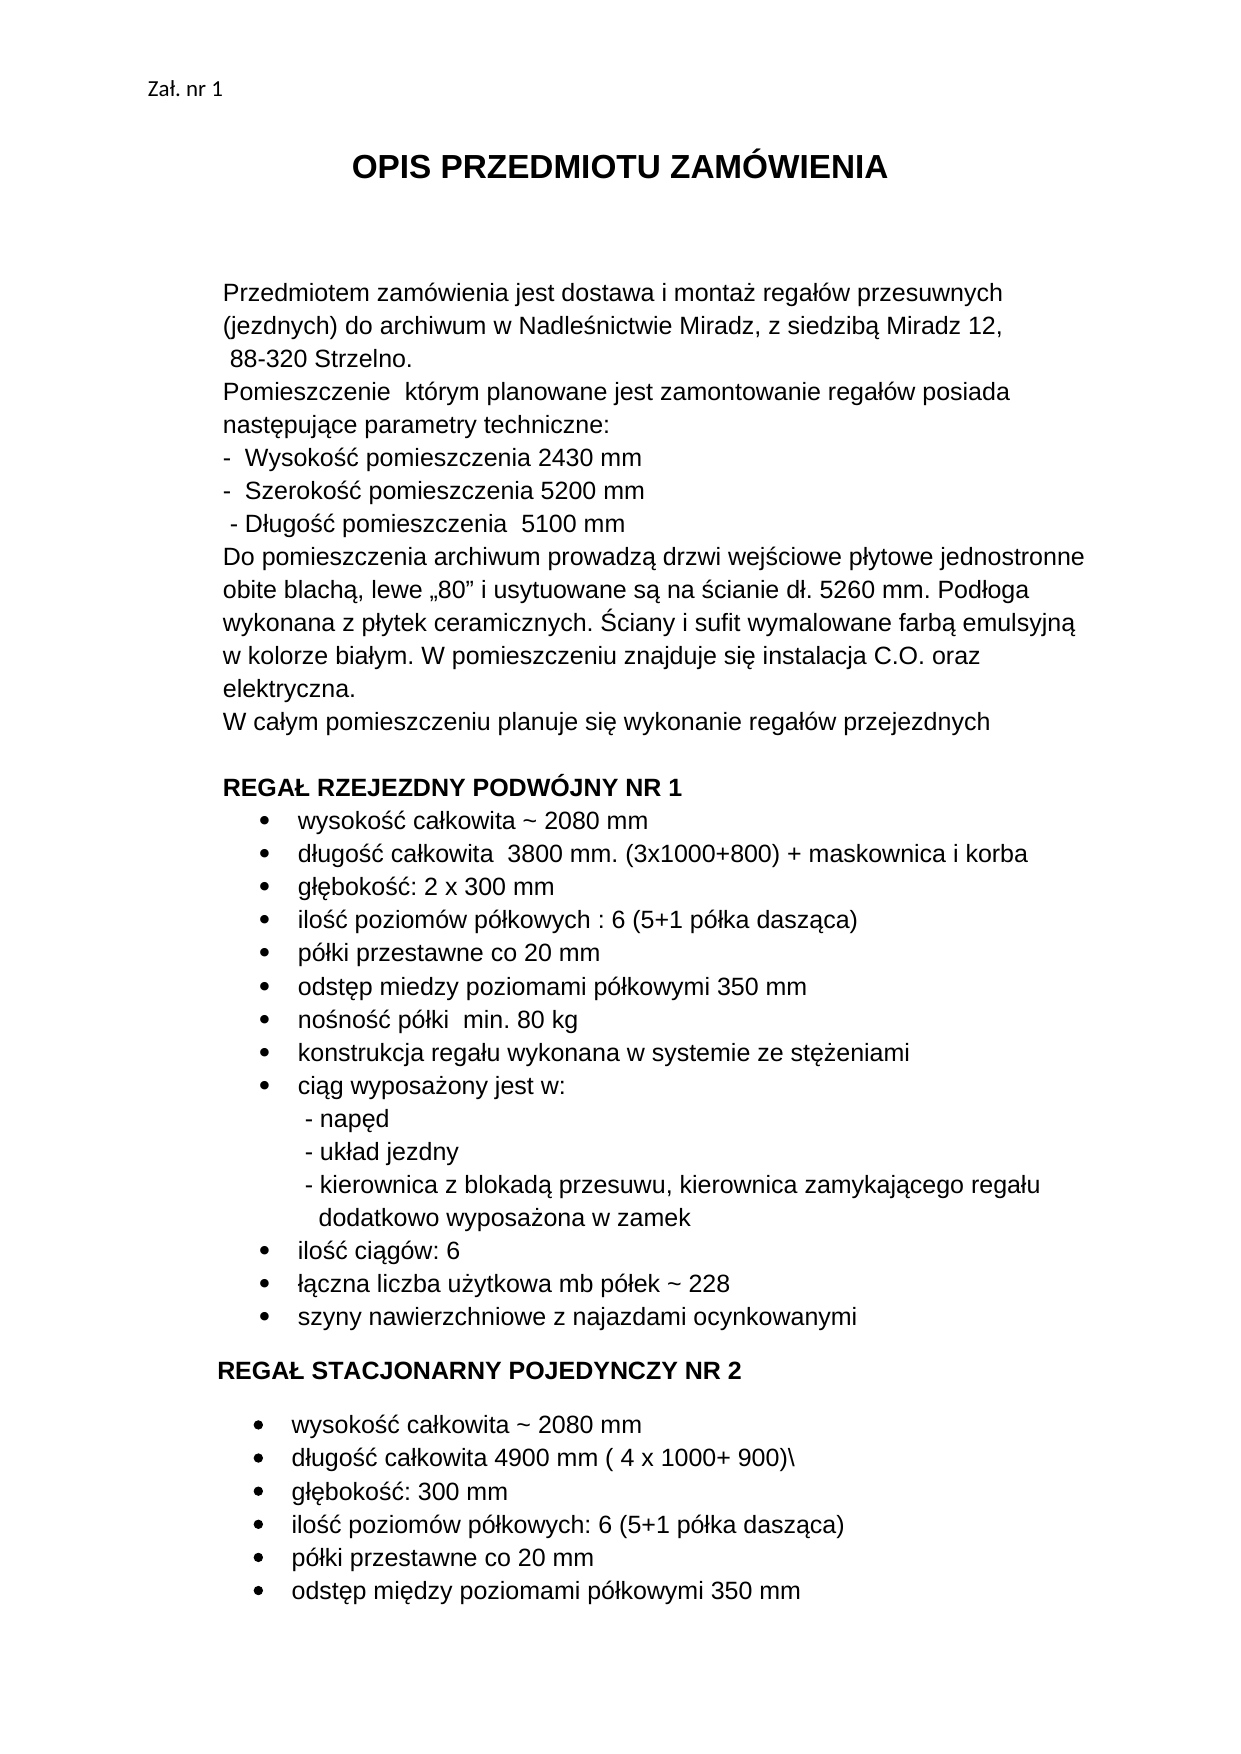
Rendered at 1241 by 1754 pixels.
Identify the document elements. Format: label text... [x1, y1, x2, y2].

list głębokość: 300 mm [254, 1476, 1093, 1505]
list ciąg wyposażony jest w: [260, 1071, 1093, 1100]
list wysokość całkowita ~ 2080 mm [254, 1410, 1093, 1439]
list dodatkowo wyposażona w zamek [298, 1203, 1093, 1232]
list ilość ciągów: 6 [260, 1236, 1093, 1265]
list półki przestawne co 20 mm [260, 938, 1093, 967]
text OPIS PRZEDMIOTU ZAMÓWIENIA [148, 148, 1093, 186]
list 88-320 Strzelno. [223, 344, 1093, 372]
list łączna liczba użytkowa mb półek ~ 228 [260, 1269, 1093, 1298]
list wysokość całkowita ~ 2080 mm [260, 806, 1093, 835]
list - kierownica z blokadą przesuwu, kierownica zamykającego regału [298, 1170, 1093, 1199]
list ilość poziomów półkowych: 6 (5+1 półka dasząca) [254, 1509, 1093, 1538]
list Do pomieszczenia archiwum prowadzą drzwi wejściowe płytowe jednostronne obite blachą, lewe „80” i usytuowane są na ścianie dł. 5260 mm. Podłoga wykonana z płytek ceramicznych. Ściany i sufit wymalowane farbą emulsyjną w kolorze białym. W pomieszczeniu znajduje się instalacja C.O. oraz elektryczna. [223, 542, 1093, 703]
list - Wysokość pomieszczenia 2430 mm [223, 443, 1093, 471]
list - napęd [298, 1104, 1093, 1133]
list - układ jezdny [298, 1137, 1093, 1166]
list długość całkowita 4900 mm ( 4 x 1000+ 900)\ [254, 1443, 1093, 1472]
list długość całkowita 3800 mm. (3x1000+800) + maskownica i korba [260, 839, 1093, 868]
list odstęp między poziomami półkowymi 350 mm [254, 1576, 1093, 1605]
text REGAŁ STACJONARNY POJEDYNCZY NR 2 [148, 1356, 1093, 1385]
list konstrukcja regału wykonana w systemie ze stężeniami [260, 1038, 1093, 1067]
list W całym pomieszczeniu planuje się wykonanie regałów przejezdnych [223, 707, 1093, 736]
list ilość poziomów półkowych : 6 (5+1 półka dasząca) [260, 905, 1093, 934]
list - Długość pomieszczenia 5100 mm [223, 509, 1093, 537]
list Przedmiotem zamówienia jest dostawa i montaż regałów przesuwnych (jezdnych) do archiwum w Nadleśnictwie Miradz, z siedzibą Miradz 12, [223, 278, 1093, 339]
list Pomieszczenie którym planowane jest zamontowanie regałów posiada następujące parametry techniczne: [223, 377, 1093, 438]
list szyny nawierzchniowe z najazdami ocynkowanymi [260, 1302, 1093, 1331]
list półki przestawne co 20 mm [254, 1543, 1093, 1572]
list - Szerokość pomieszczenia 5200 mm [223, 476, 1093, 504]
list nośność półki min. 80 kg [260, 1005, 1093, 1033]
list odstęp miedzy poziomami półkowymi 350 mm [260, 972, 1093, 1000]
list REGAŁ RZEJEZDNY PODWÓJNY NR 1 [223, 773, 1093, 802]
list głębokość: 2 x 300 mm [260, 872, 1093, 901]
